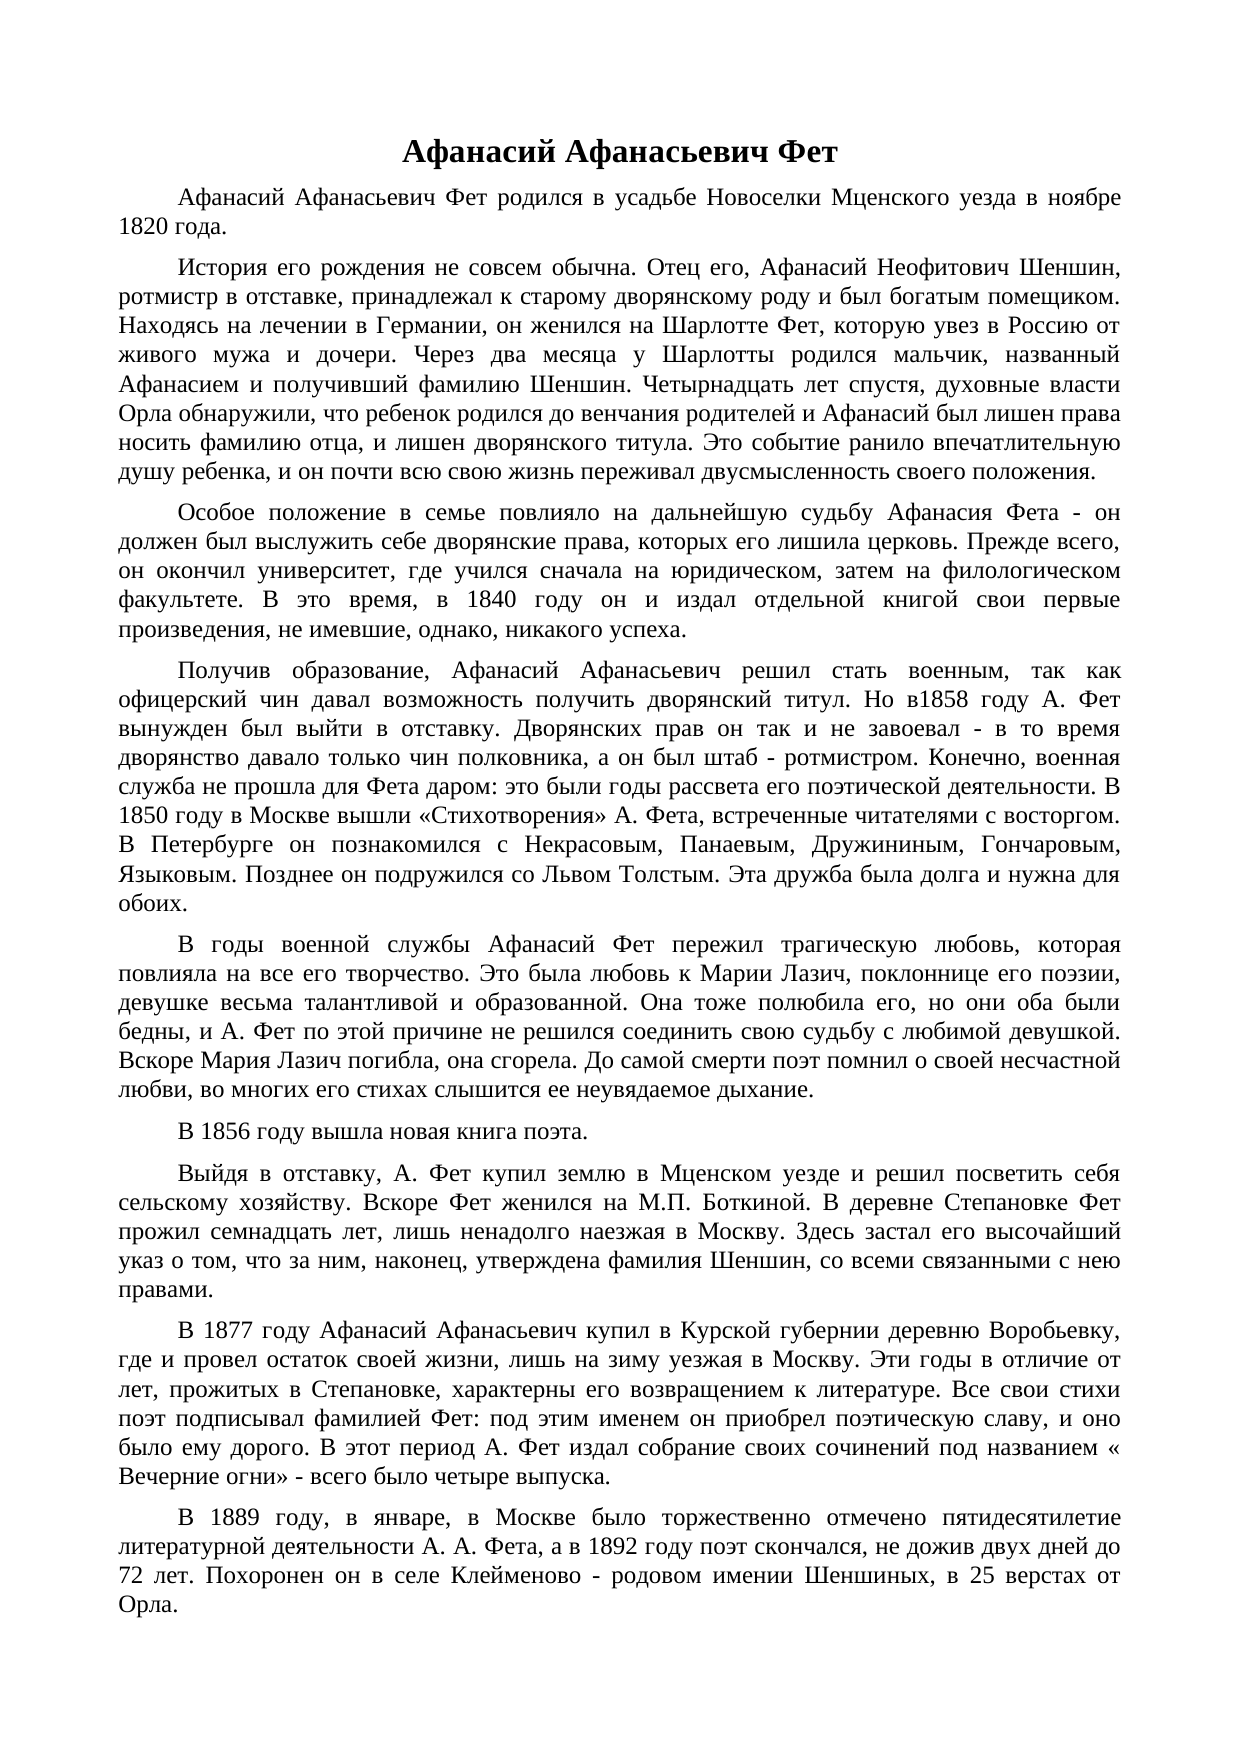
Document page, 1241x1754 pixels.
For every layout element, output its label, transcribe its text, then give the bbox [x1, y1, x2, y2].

text Выйдя в отставку, А. Фет купил землю в Мценском уезде и решил посветить себя сельскому хозяйству. Вскоре Фет женился на М.П. Боткиной. В деревне Степановке Фет прожил семнадцать лет, лишь ненадолго наезжая в Москву. Здесь застал его высочайший указ о том, что за ним, наконец, утверждена фамилия Шеншин, со всеми связанными с нею правами. [118, 1157, 1122, 1303]
text В годы военной службы Афанасий Фет пережил трагическую любовь, которая повлияла на все его творчество. Это была любовь к Марии Лазич, поклоннице его поэзии, девушке весьма талантливой и образованной. Она тоже полюбила его, но они оба были бедны, и А. Фет по этой причине не решился соединить свою судьбу с любимой девушкой. Вскоре Мария Лазич погибла, она сгорела. До самой смерти поэт помнил о своей несчастной любви, во многих его стихах слышится ее неувядаемое дыхание. [118, 929, 1122, 1103]
text В 1877 году Афанасий Афанасьевич купил в Курской губернии деревню Воробьевку, где и провел остаток своей жизни, лишь на зиму уезжая в Москву. Эти годы в отличие от лет, прожитых в Степановке, характерны его возвращением к литературе. Все свои стихи поэт подписывал фамилией Фет: под этим именем он приобрел поэтическую славу, и оно было ему дорого. В этот период А. Фет издал собрание своих сочинений под названием « Вечерние огни» - всего было четыре выпуска. [118, 1315, 1122, 1490]
text Афанасий Афанасьевич Фет [118, 131, 1122, 169]
text В 1889 году, в январе, в Москве было торжественно отмечено пятидесятилетие литературной деятельности А. А. Фета, а в 1892 году поэт скончался, не дожив двух дней до 72 лет. Похоронен он в селе Клейменово - родовом имении Шеншиных, в 25 верстах от Орла. [118, 1502, 1122, 1618]
text Особое положение в семье повлияло на дальнейшую судьбу Афанасия Фета - он должен был выслужить себе дворянские права, которых его лишила церковь. Прежде всего, он окончил университет, где учился сначала на юридическом, затем на филологическом факультете. В это время, в 1840 году он и издал отдельной книгой свои первые произведения, не имевшие, однако, никакого успеха. [118, 497, 1122, 642]
text История его рождения не совсем обычна. Отец его, Афанасий Неофитович Шеншин, ротмистр в отставке, принадлежал к старому дворянскому роду и был богатым помещиком. Находясь на лечении в Германии, он женился на Шарлотте Фет, которую увез в Россию от живого мужа и дочери. Через два месяца у Шарлотты родился мальчик, названный Афанасием и получивший фамилию Шеншин. Четырнадцать лет спустя, духовные власти Орла обнаружили, что ребенок родился до венчания родителей и Афанасий был лишен права носить фамилию отца, и лишен дворянского титула. Это событие ранило впечатлительную душу ребенка, и он почти всю свою жизнь переживал двусмысленность своего положения. [118, 252, 1122, 485]
text Получив образование, Афанасий Афанасьевич решил стать военным, так как офицерский чин давал возможность получить дворянский титул. Но в1858 году А. Фет вынужден был выйти в отставку. Дворянских прав он так и не завоевал - в то время дворянство давало только чин полковника, а он был штаб - ротмистром. Конечно, военная служба не прошла для Фета даром: это были годы рассвета его поэтической деятельности. В 1850 году в Москве вышли «Стихотворения» А. Фета, встреченные читателями с восторгом. В Петербурге он познакомился с Некрасовым, Панаевым, Дружининым, Гончаровым, Языковым. Позднее он подружился со Львом Толстым. Эта дружба была долга и нужна для обоих. [118, 655, 1122, 917]
text В 1856 году вышла новая книга поэта. [118, 1116, 1122, 1145]
text Афанасий Афанасьевич Фет родился в усадьбе Новоселки Мценского уезда в ноябре 1820 года. [118, 182, 1122, 240]
